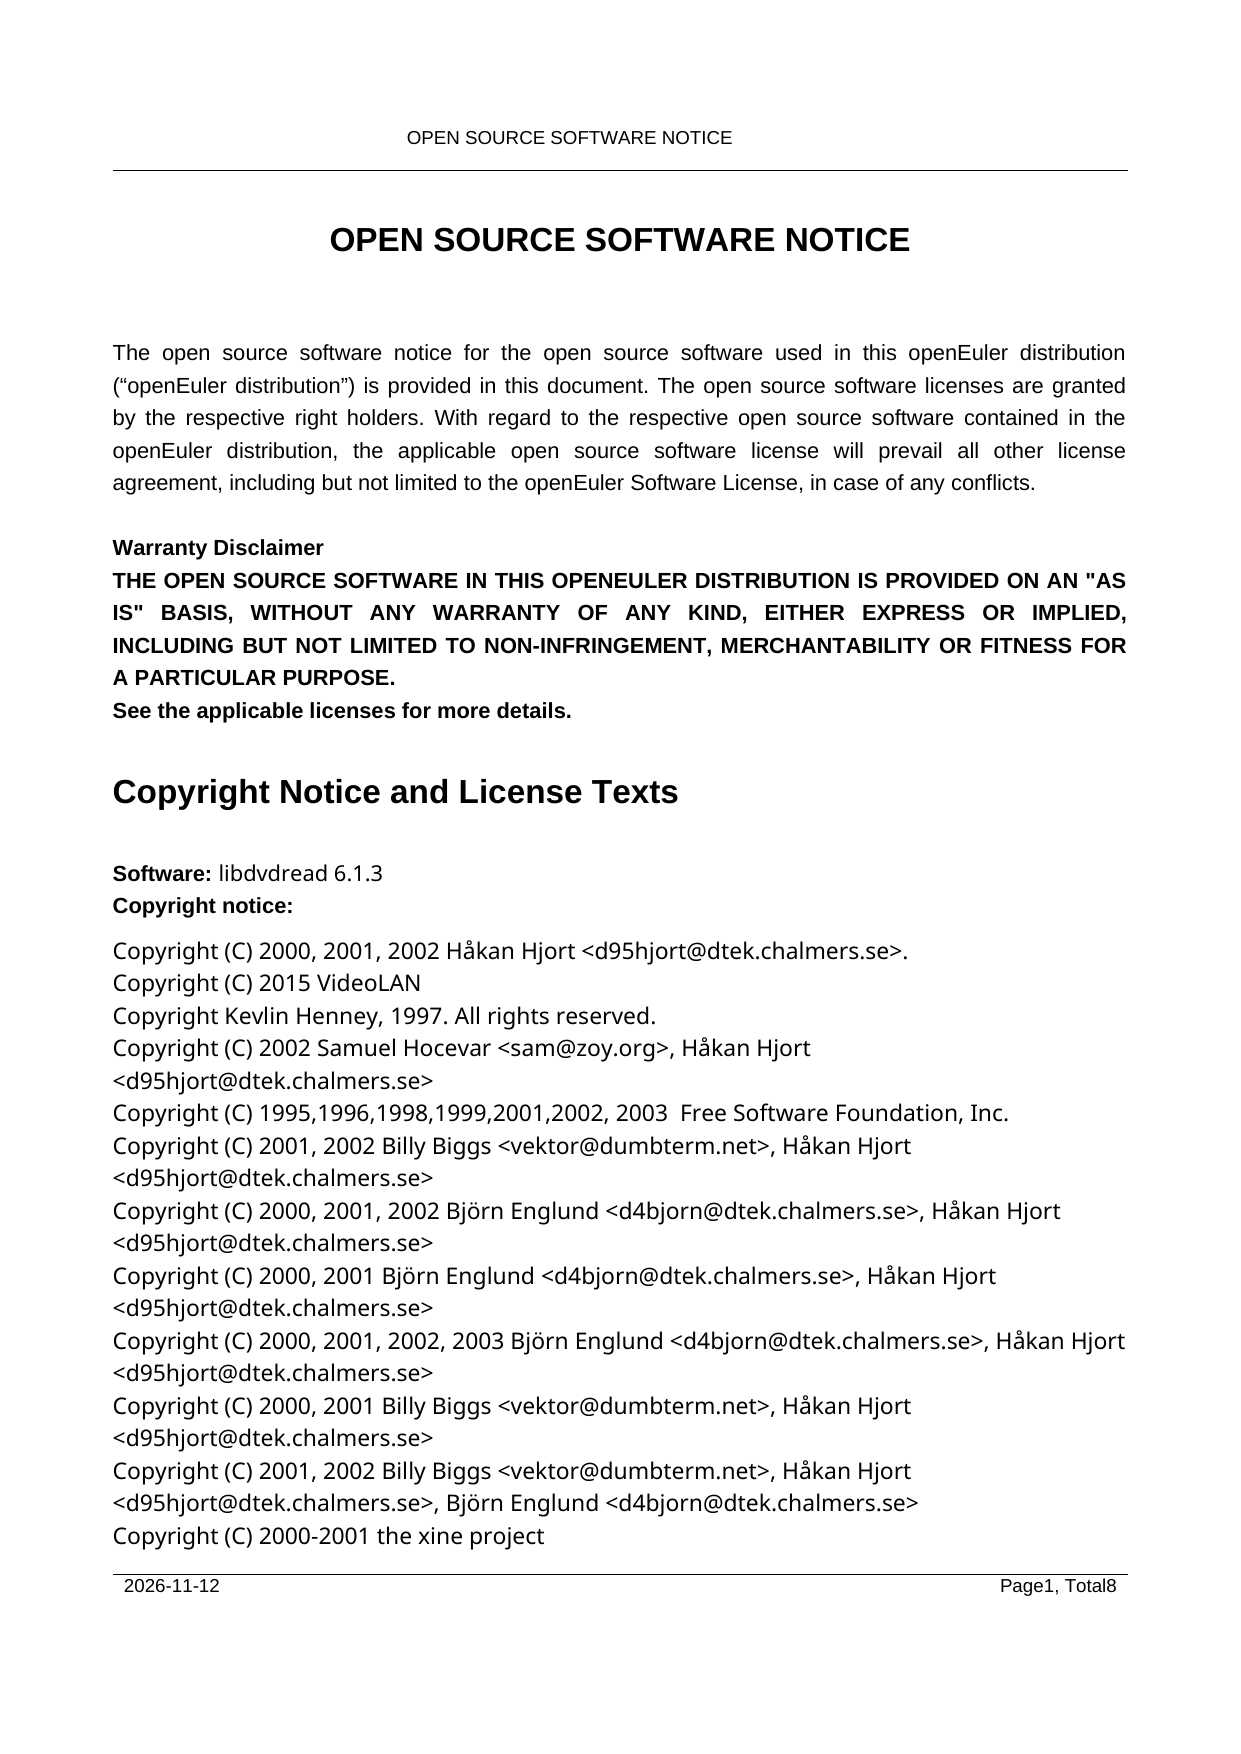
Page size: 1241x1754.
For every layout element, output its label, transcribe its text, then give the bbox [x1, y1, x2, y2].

text THE OPEN SOURCE SOFTWARE IN THIS OPENEULER DISTRIBUTION IS PROVIDED ON AN "AS IS" BASIS, WITHOUT ANY WARRANTY OF ANY KIND, EITHER EXPRESS OR IMPLIED, INCLUDING BUT NOT LIMITED TO NON-INFRINGEMENT, MERCHANTABILITY OR FITNESS FOR A PARTICULAR PURPOSE. See the applicable licenses for more details. [112, 564, 1128, 726]
text The open source software notice for the open source software used in this openEuler distribution (“openEuler distribution”) is provided in this document. The open source software licenses are granted by the respective right holders. With regard to the respective open source software contained in the openEuler distribution, the applicable open source software license will prevail all other license agreement, including but not limited to the openEuler Software License, in case of any conflicts. [112, 336, 1128, 499]
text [112, 934, 1128, 1551]
text Copyright Notice and License Texts [112, 759, 1128, 824]
title Software: libdvdread 6.1.3 [112, 856, 1128, 889]
text OPEN SOURCE SOFTWARE NOTICE [112, 206, 1128, 271]
text Warranty Disclaimer [112, 531, 1128, 564]
text Copyright notice: [112, 889, 1128, 921]
